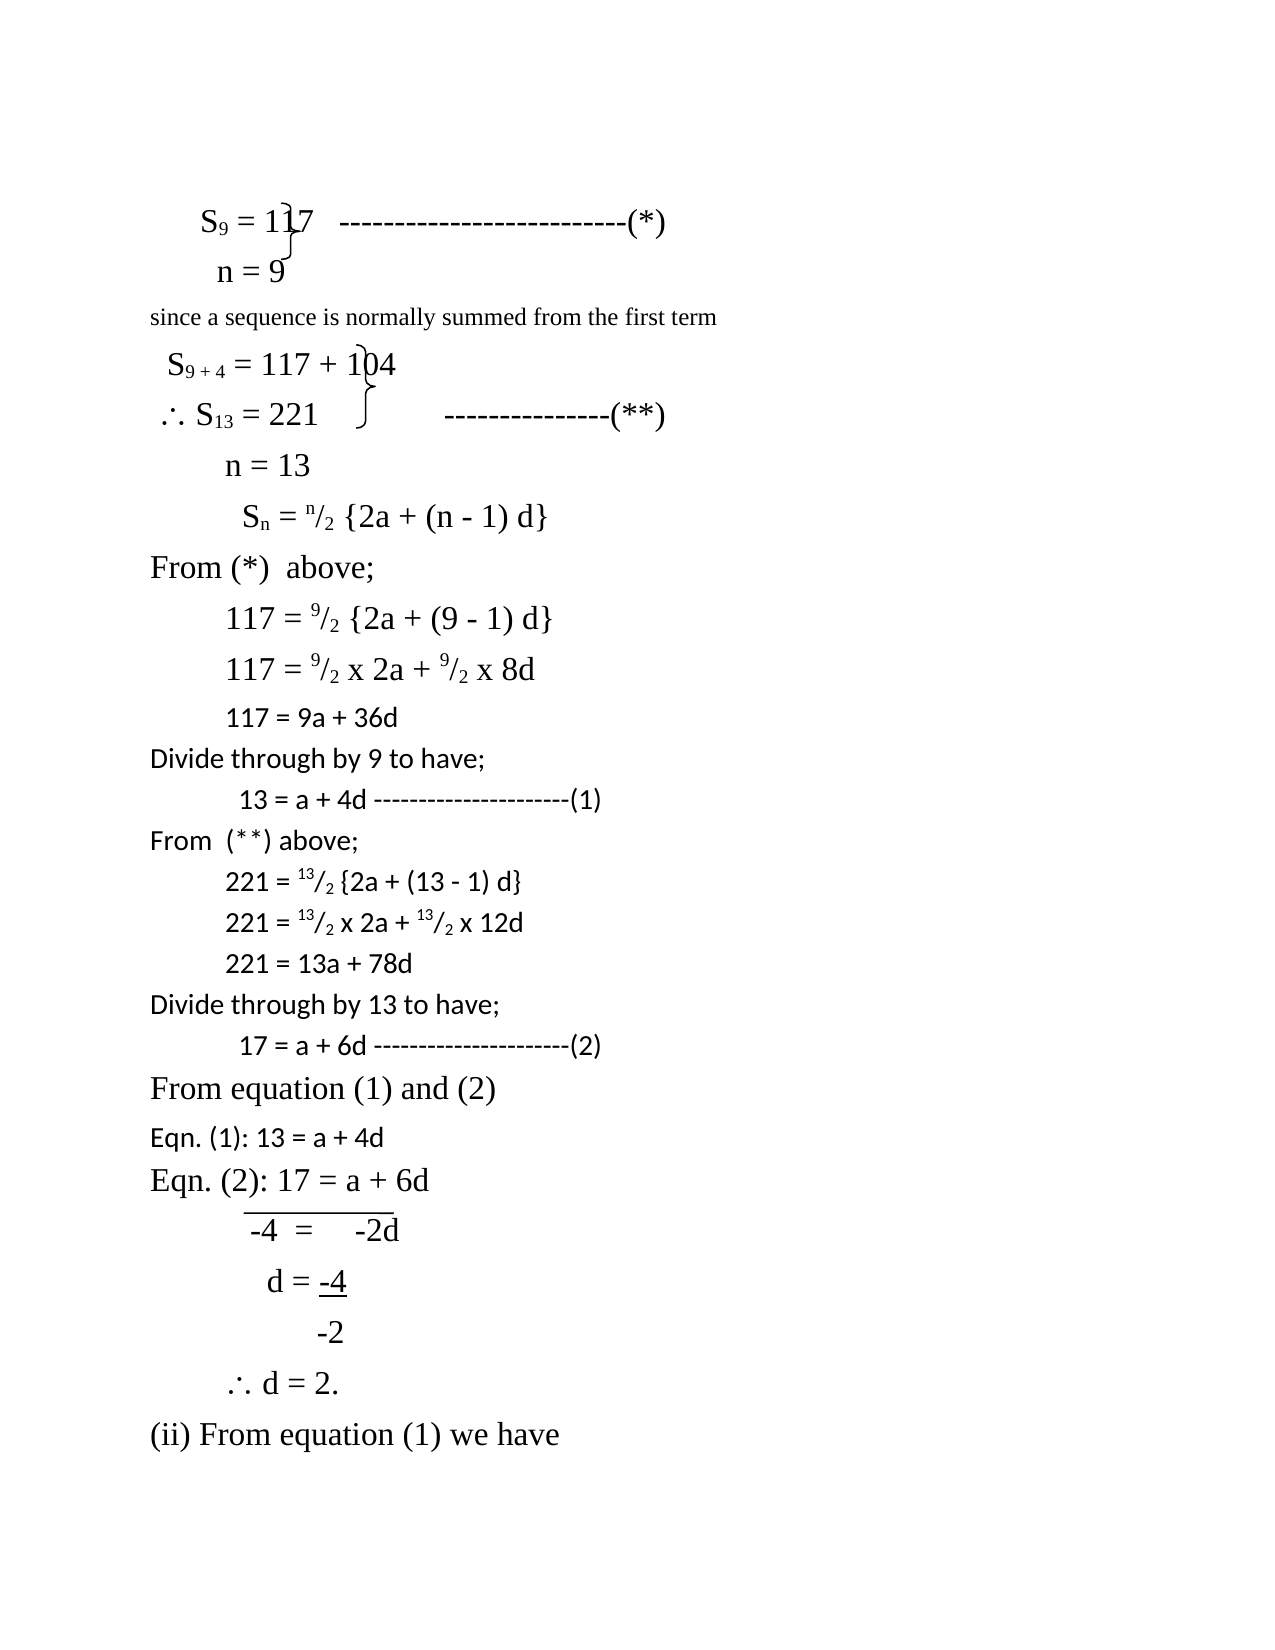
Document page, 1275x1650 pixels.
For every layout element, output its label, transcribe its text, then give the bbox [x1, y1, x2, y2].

text Divide through by 9 to have; [150, 741, 1125, 776]
text 13 = a + 4d ----------------------(1) [150, 781, 1125, 817]
text (ii) From equation (1) we have [150, 1414, 1125, 1452]
text d = -4 [150, 1261, 1125, 1300]
text 117 = 9a + 36d [150, 699, 1125, 735]
text d = 2. [150, 1363, 1125, 1401]
text 117 = 9/2 x 2a + 9/2 x 8d [150, 649, 1125, 687]
text -2 [150, 1312, 1125, 1351]
text Divide through by 13 to have; [150, 986, 1125, 1022]
text S9 + 4 = 117 + 104 [150, 344, 365, 382]
text S9 + 4 = 117 + 104 [362, 344, 1125, 382]
text 221 = 13/2 x 2a + 13/2 x 12d [150, 904, 1125, 940]
text Eqn. (2): 17 = a + 6d [150, 1160, 1125, 1198]
text From (*) above; [150, 547, 1125, 585]
text Eqn. (1): 13 = a + 4d [150, 1119, 1125, 1154]
text From equation (1) and (2) [150, 1068, 1125, 1106]
text n = 13 [150, 445, 1125, 484]
text 117 = 9/2 {2a + (9 - 1) d} [150, 598, 1125, 636]
text 17 = a + 6d ----------------------(2) [150, 1027, 1125, 1063]
text S9 = 117 --------------------------(*) [150, 201, 1125, 239]
text since a sequence is normally summed from the first term [150, 302, 1125, 331]
text 221 = 13/2 {2a + (13 - 1) d} [150, 863, 1125, 899]
text Sn = n/2 {2a + (n - 1) d} [150, 496, 1125, 534]
text S13 = 221 ---------------(**) [150, 394, 1125, 433]
text -4 = -2d [150, 1211, 1125, 1249]
text From (**) above; [150, 822, 1125, 858]
text 221 = 13a + 78d [150, 945, 1125, 981]
text n = 9 [150, 252, 1125, 290]
